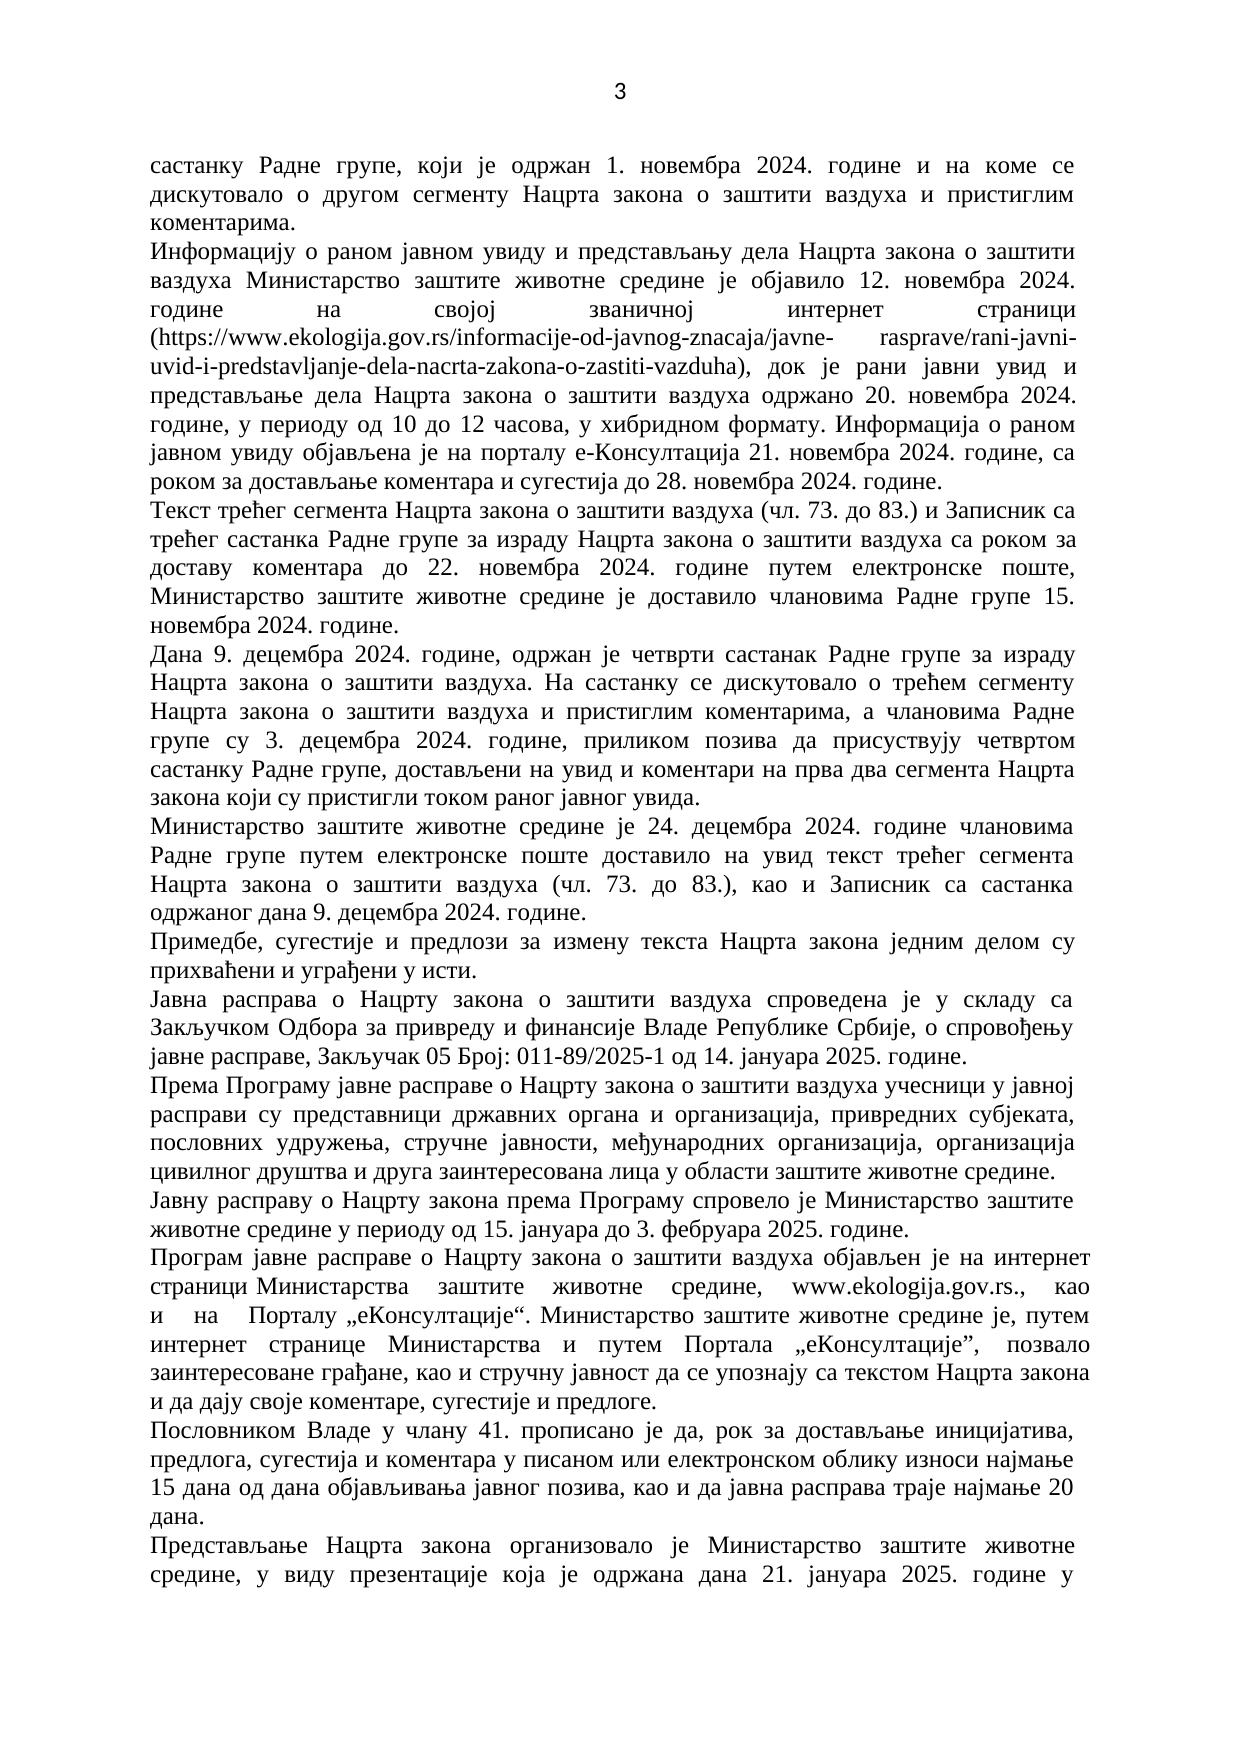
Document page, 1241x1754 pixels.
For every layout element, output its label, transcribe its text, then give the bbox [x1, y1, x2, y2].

text Пословником Владе у члану 41. прописано је да, рок за достављање иницијатива, предлога, сугестија и коментара у писаном или електронском облику износи најмање 15 дана од дана објављивања јавног позива, као и да јавна расправа траје најмање 20 дана. [150, 1415, 1075, 1530]
text Текст трећег сегмента Нацрта закона о заштити ваздуха (чл. 73. до 83.) и Записник са трећег састанка Радне групе за израду Нацрта закона о заштити ваздуха са роком за доставу коментара до 22. новембра 2024. године путем електронске поште, Министарство заштите животне средине је доставило члановима Радне групе 15. новембра 2024. године. [150, 495, 1076, 639]
text Програм јавне расправе о Нацрту закона о заштити ваздуха објављен је на интернет страници Министарства заштите животне средине, www.ekologija.gov.rs., као и на Порталу „еКонсултације“. Министарство заштите животне средине је, путем интернет странице Министарства и путем Портала „еКонсултације”, позвало заинтересоване грађане, као и стручну јавност да се упознају са текстом Нацрта закона и да дају своје коментаре, сугестије и предлоге. [150, 1242, 1090, 1415]
text Дана 9. децембра 2024. године, одржан је четврти састанак Радне групе за израду Нацрта закона о заштити ваздуха. На састанку се дискутовало о трећем сегменту Нацрта закона о заштити ваздуха и пристиглим коментарима, а члановима Радне групе су 3. децембра 2024. године, приликом позива да присуствују четвртом састанку Радне групе, достављени на увид и коментари на прва два сегмента Нацрта закона који су пристигли током раног јавног увида. [150, 639, 1076, 811]
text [150, 150, 1076, 236]
text Јавна расправа о Нацрту закона о заштити ваздуха спроведена је у складу са Закључком Одбора за привреду и финансије Владе Републике Србије, о спровођењу јавне расправе, Закључак 05 Број: 011-89/2025-1 од 14. јануара 2025. године. [150, 984, 1074, 1070]
text Примедбе, сугестије и предлози за измену текста Нацрта закона једним делом су прихваћени и уграђени у исти. [150, 926, 1076, 984]
text Јавну расправу о Нацрту закона према Програму спровело је Министарство заштите животне средине у периоду од 15. јануара до 3. фебруара 2025. године. [150, 1185, 1074, 1242]
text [150, 1530, 1075, 1587]
text Министарство заштите животне средине је 24. децембра 2024. године члановима Радне групе путем електронске поште доставило на увид текст трећег сегмента Нацрта закона о заштити ваздуха (чл. 73. до 83.), као и Записник са састанка одржаног дана 9. децембра 2024. године. [150, 811, 1075, 926]
text Према Програму јавне расправе о Нацрту закона о заштити ваздуха учесници у јавној расправи су представници државних органа и организација, привредних субјеката, пословних удружења, стручне јавности, међународних организација, организација цивилног друштва и друга заинтересована лица у области заштите животне средине. [150, 1070, 1076, 1185]
text Информацију о раном јавном увиду и представљању дела Нацрта закона о заштити ваздуха Министарство заштите животне средине је објавило 12. новембра 2024. године на својој званичној интернет страници (https://www.ekologija.gov.rs/informacije-od-javnog-znacaja/javne- rasprave/rani-javni-uvid-i-predstavljanje-dela-nacrta-zakona-o-zastiti-vazduha), док је рани јавни увид и представљање дела Нацрта закона о заштити ваздуха одржано 20. новембра 2024. године, у периоду од 10 до 12 часова, у хибридном формату. Информација о раном јавном увиду објављена је на порталу е-Консултација 21. новембра 2024. године, са роком за достављање коментара и сугестија до 28. новембра 2024. године. [150, 236, 1077, 495]
